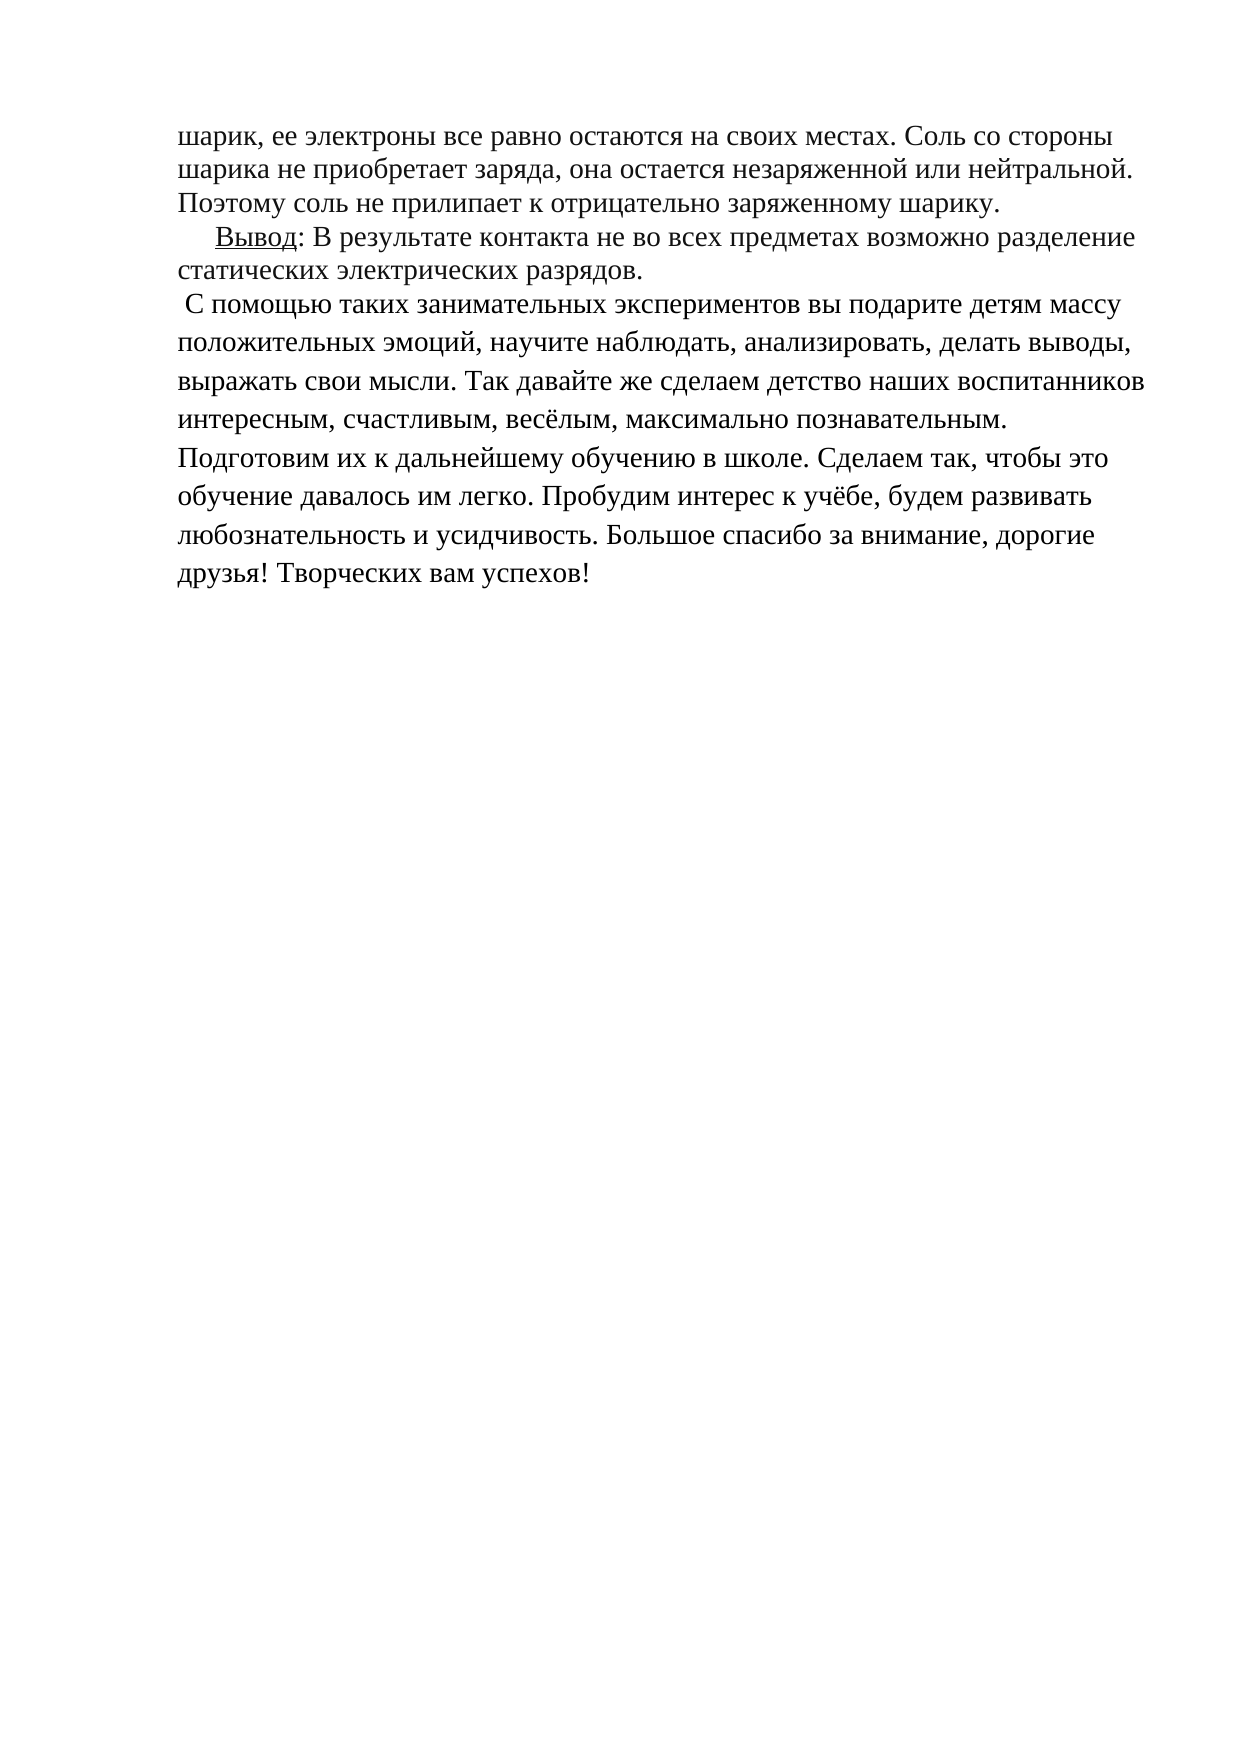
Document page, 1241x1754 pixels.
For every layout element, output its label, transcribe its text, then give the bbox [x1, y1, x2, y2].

text С помощью таких занимательных экспериментов вы подарите детям массу положительных эмоций, научите наблюдать, анализировать, делать выводы, выражать свои мысли. Так давайте же сделаем детство наших воспитанников интересным, счастливым, весёлым, максимально познавательным. Подготовим их к дальнейшему обучению в школе. Сделаем так, чтобы это обучение давалось им легко. Пробудим интерес к учёбе, будем развивать любознательность и усидчивость. Большое спасибо за внимание, дорогие друзья! Творческих вам успехов! [177, 286, 1152, 589]
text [177, 118, 1152, 219]
text Вывод: В результате контакта не во всех предметах возможно разделение статических электрических разрядов. [177, 219, 1152, 286]
